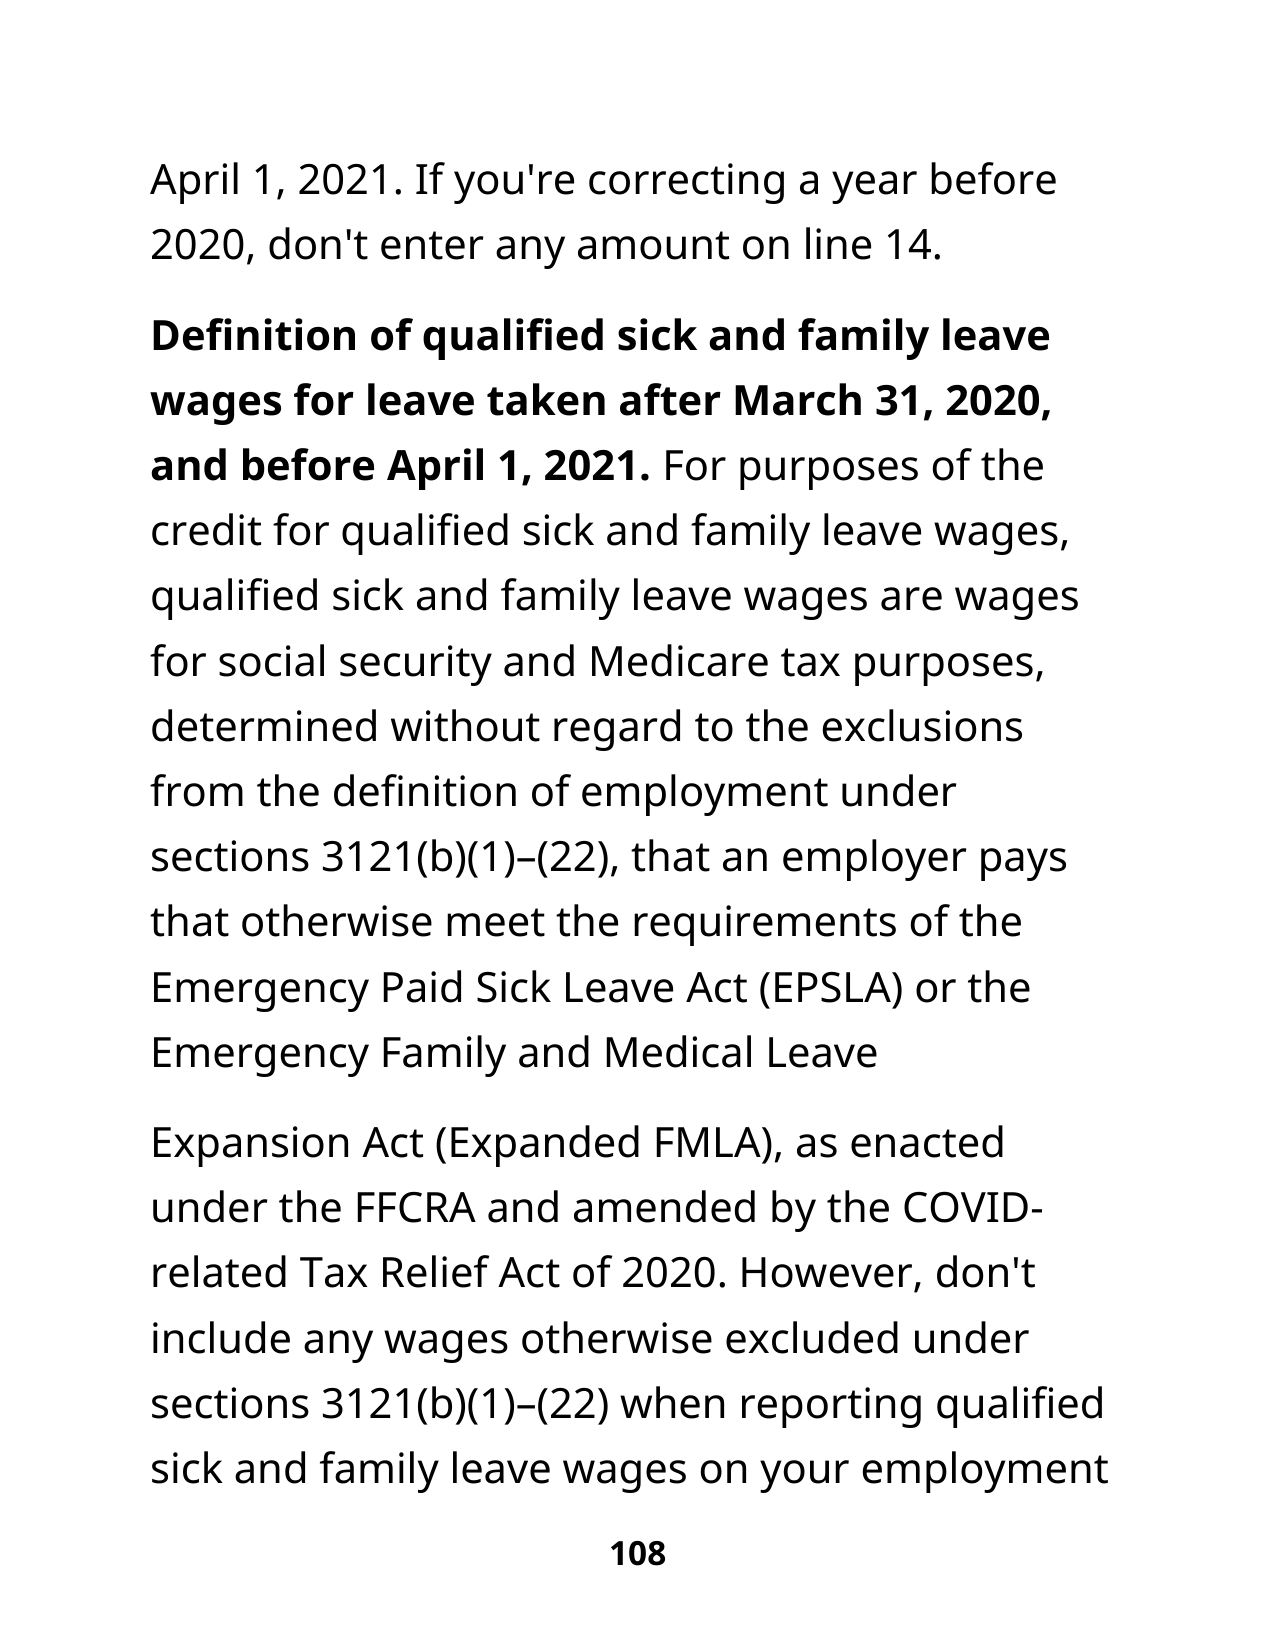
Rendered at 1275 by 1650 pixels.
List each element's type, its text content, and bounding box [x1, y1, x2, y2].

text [150, 150, 1125, 272]
text Definition of qualified sick and family leave wages for leave taken after March 31, 2020, and before April 1, 2021. For purposes of the credit for qualified sick and family leave wages, qualified sick and family leave wages are wages for social security and Medicare tax purposes, determined without regard to the exclusions from the definition of employment under sections 3121(b)(1)–(22), that an employer pays that otherwise meet the requirements of the Emergency Paid Sick Leave Act (EPSLA) or the Emergency Family and Medical Leave [150, 305, 1125, 1079]
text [150, 1113, 1125, 1496]
